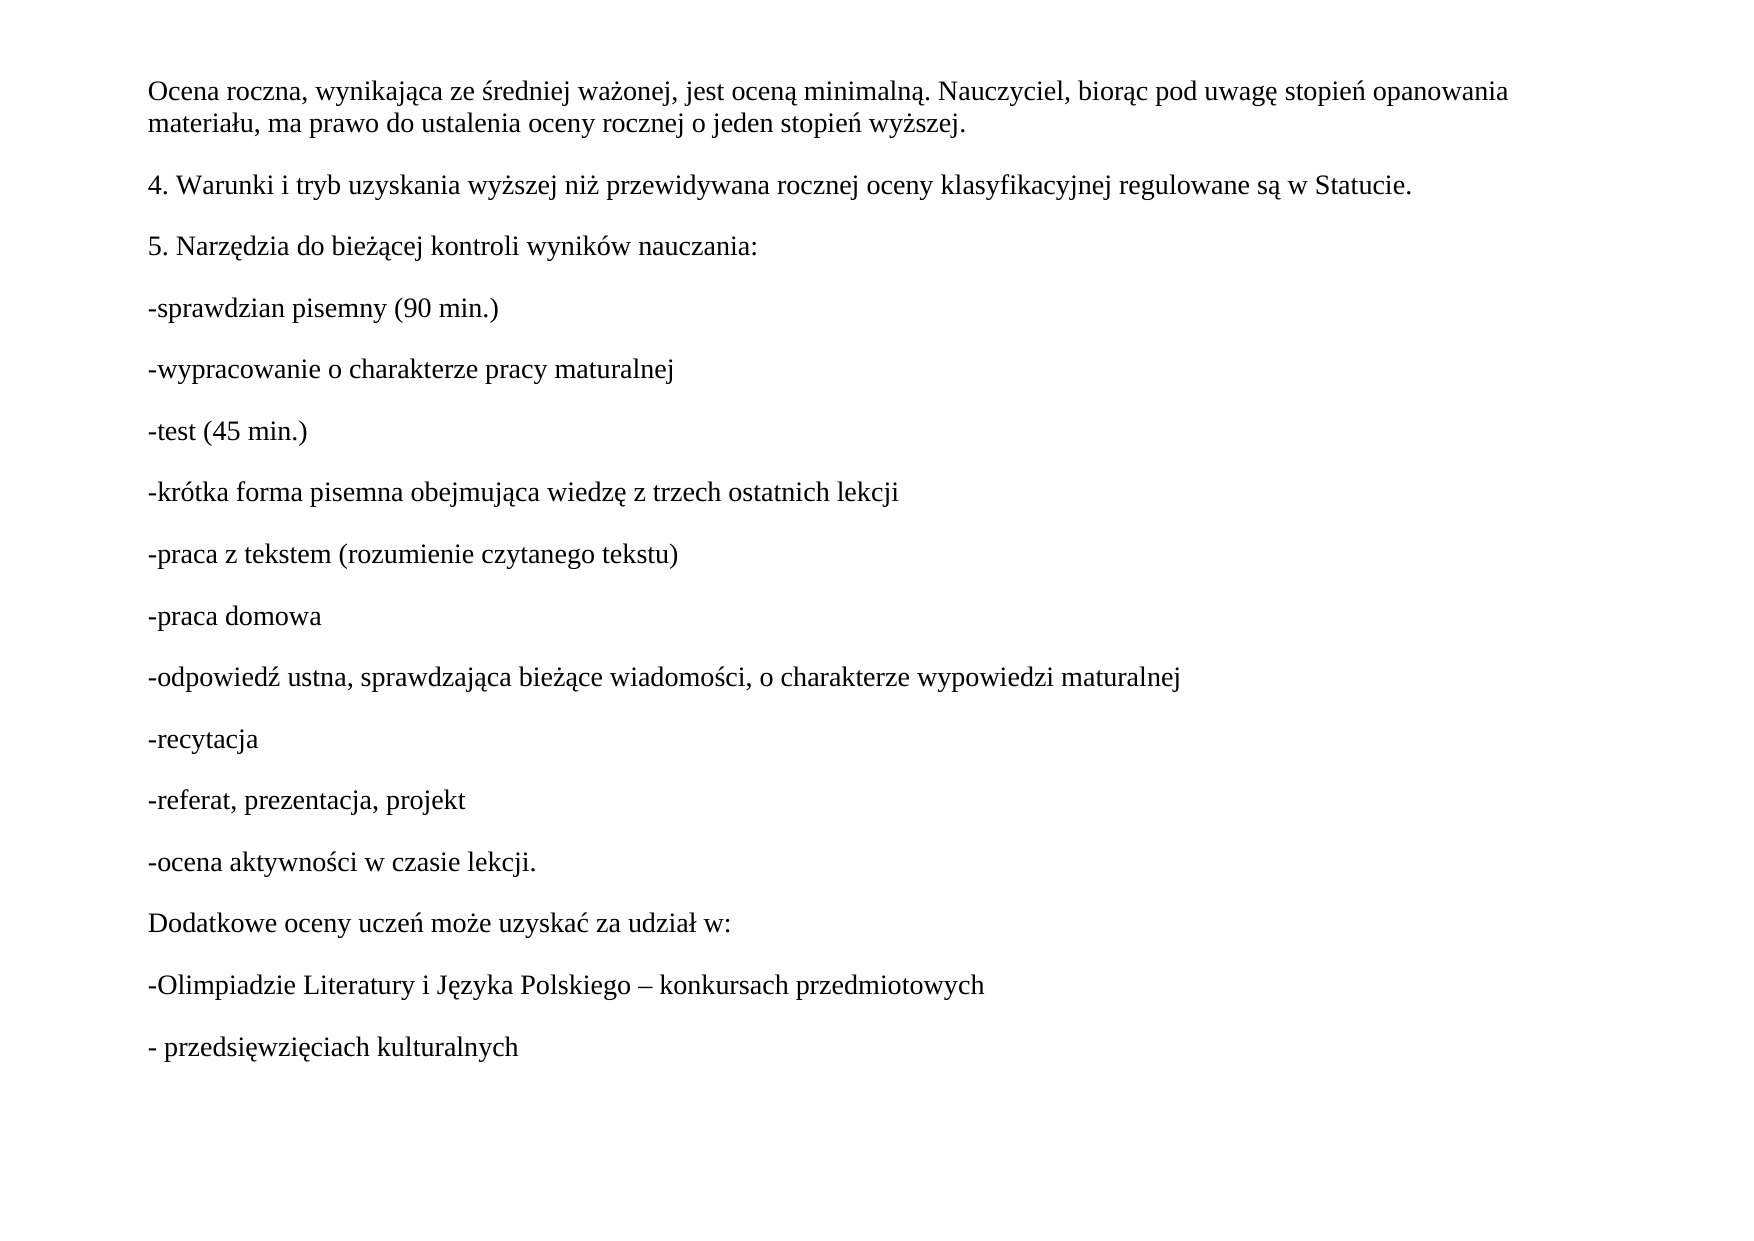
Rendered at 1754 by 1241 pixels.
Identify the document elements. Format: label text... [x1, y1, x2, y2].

text -ocena aktywności w czasie lekcji. [148, 845, 1606, 877]
text -krótka forma pisemna obejmująca wiedzę z trzech ostatnich lekcji [148, 476, 1606, 508]
text -Olimpiadzie Literatury i Języka Polskiego – konkursach przedmiotowych [148, 968, 1606, 1000]
text -wypracowanie o charakterze pracy maturalnej [148, 352, 1606, 385]
text Dodatkowe oceny uczeń może uzyskać za udział w: [148, 906, 1606, 939]
text -referat, prezentacja, projekt [148, 783, 1606, 816]
text -odpowiedź ustna, sprawdzająca bieżące wiadomości, o charakterze wypowiedzi maturalnej [148, 660, 1606, 693]
text -sprawdzian pisemny (90 min.) [148, 291, 1606, 323]
text -praca z tekstem (rozumienie czytanego tekstu) [148, 537, 1606, 569]
text Ocena roczna, wynikająca ze średniej ważonej, jest oceną minimalną. Nauczyciel, biorąc pod uwagę stopień opanowania materiału, ma prawo do ustalenia oceny rocznej o jeden stopień wyższej. [148, 74, 1606, 138]
text -test (45 min.) [148, 414, 1606, 446]
text 4. Warunki i tryb uzyskania wyższej niż przewidywana rocznej oceny klasyfikacyjnej regulowane są w Statucie. [148, 168, 1606, 200]
text 5. Narzędzia do bieżącej kontroli wyników nauczania: [148, 229, 1606, 262]
text -recytacja [148, 722, 1606, 754]
text -praca domowa [148, 599, 1606, 631]
text - przedsięwzięciach kulturalnych [148, 1029, 1606, 1062]
